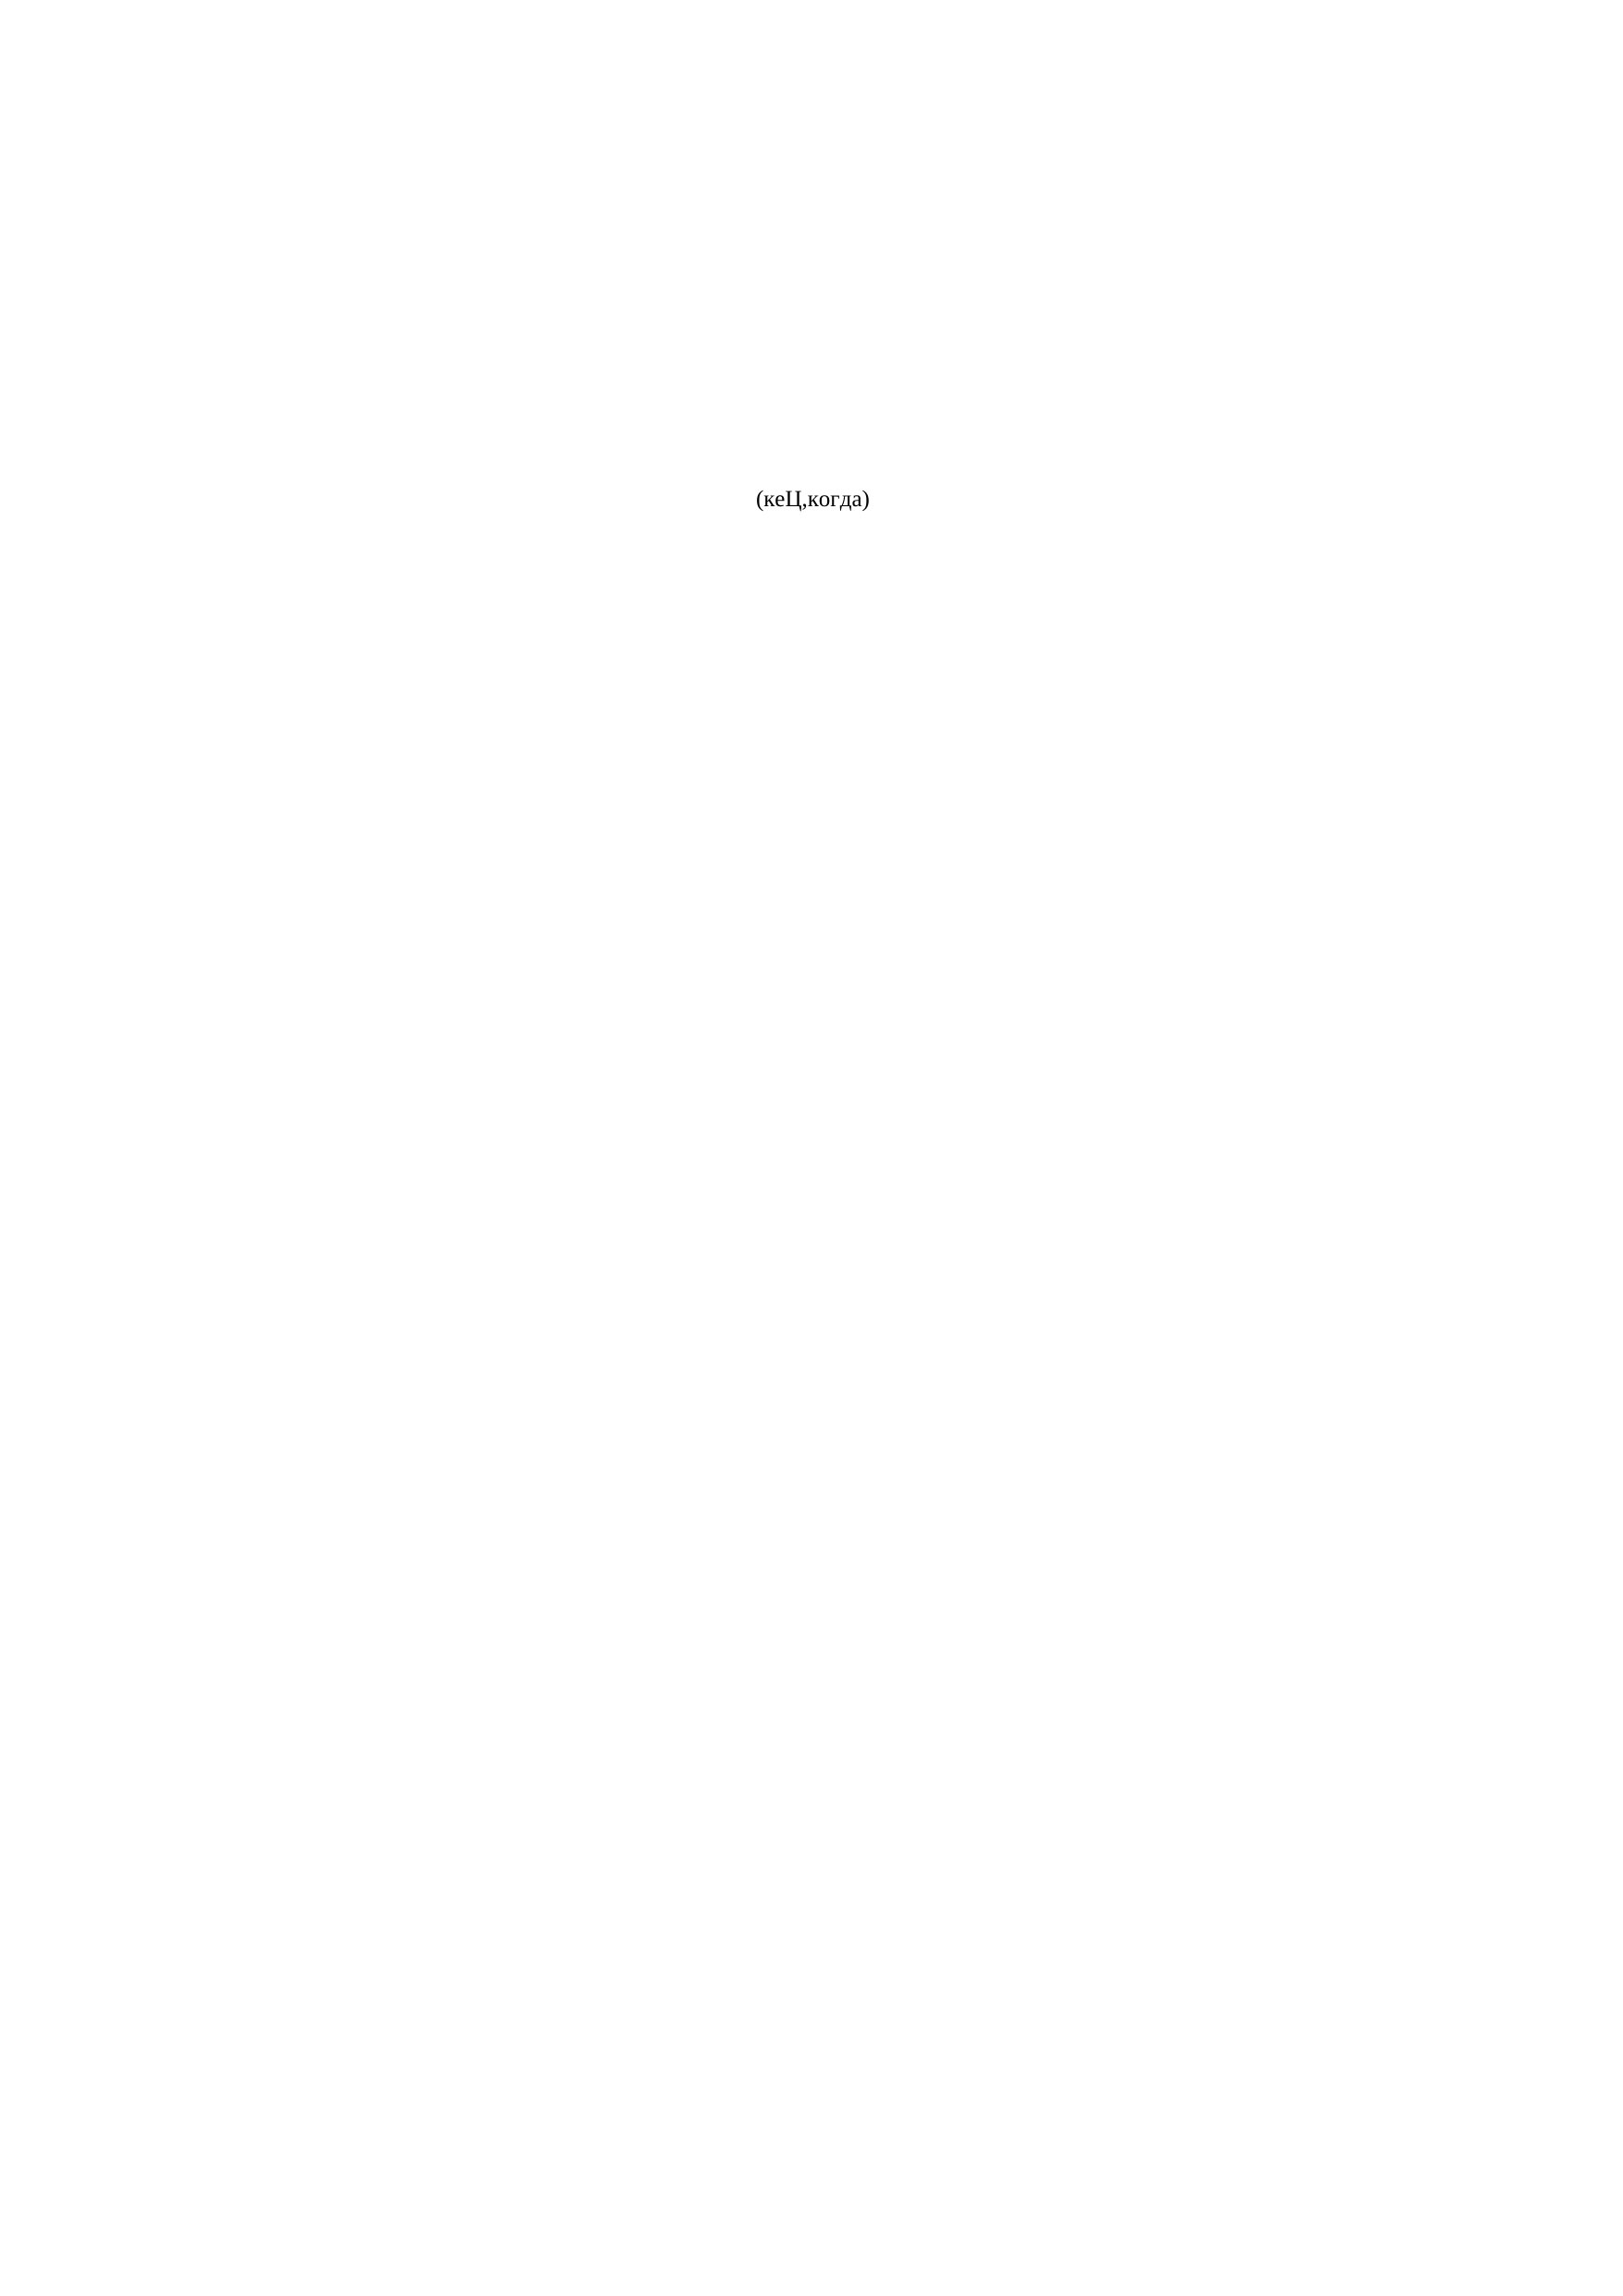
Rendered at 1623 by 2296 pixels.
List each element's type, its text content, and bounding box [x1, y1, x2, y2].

text (ФИО ребёнка (опекаемого) полностью - участника) паспорт/свидетельство о рождении серии номер _____ выдан (кеЦ,когда) [354, 464, 1270, 517]
